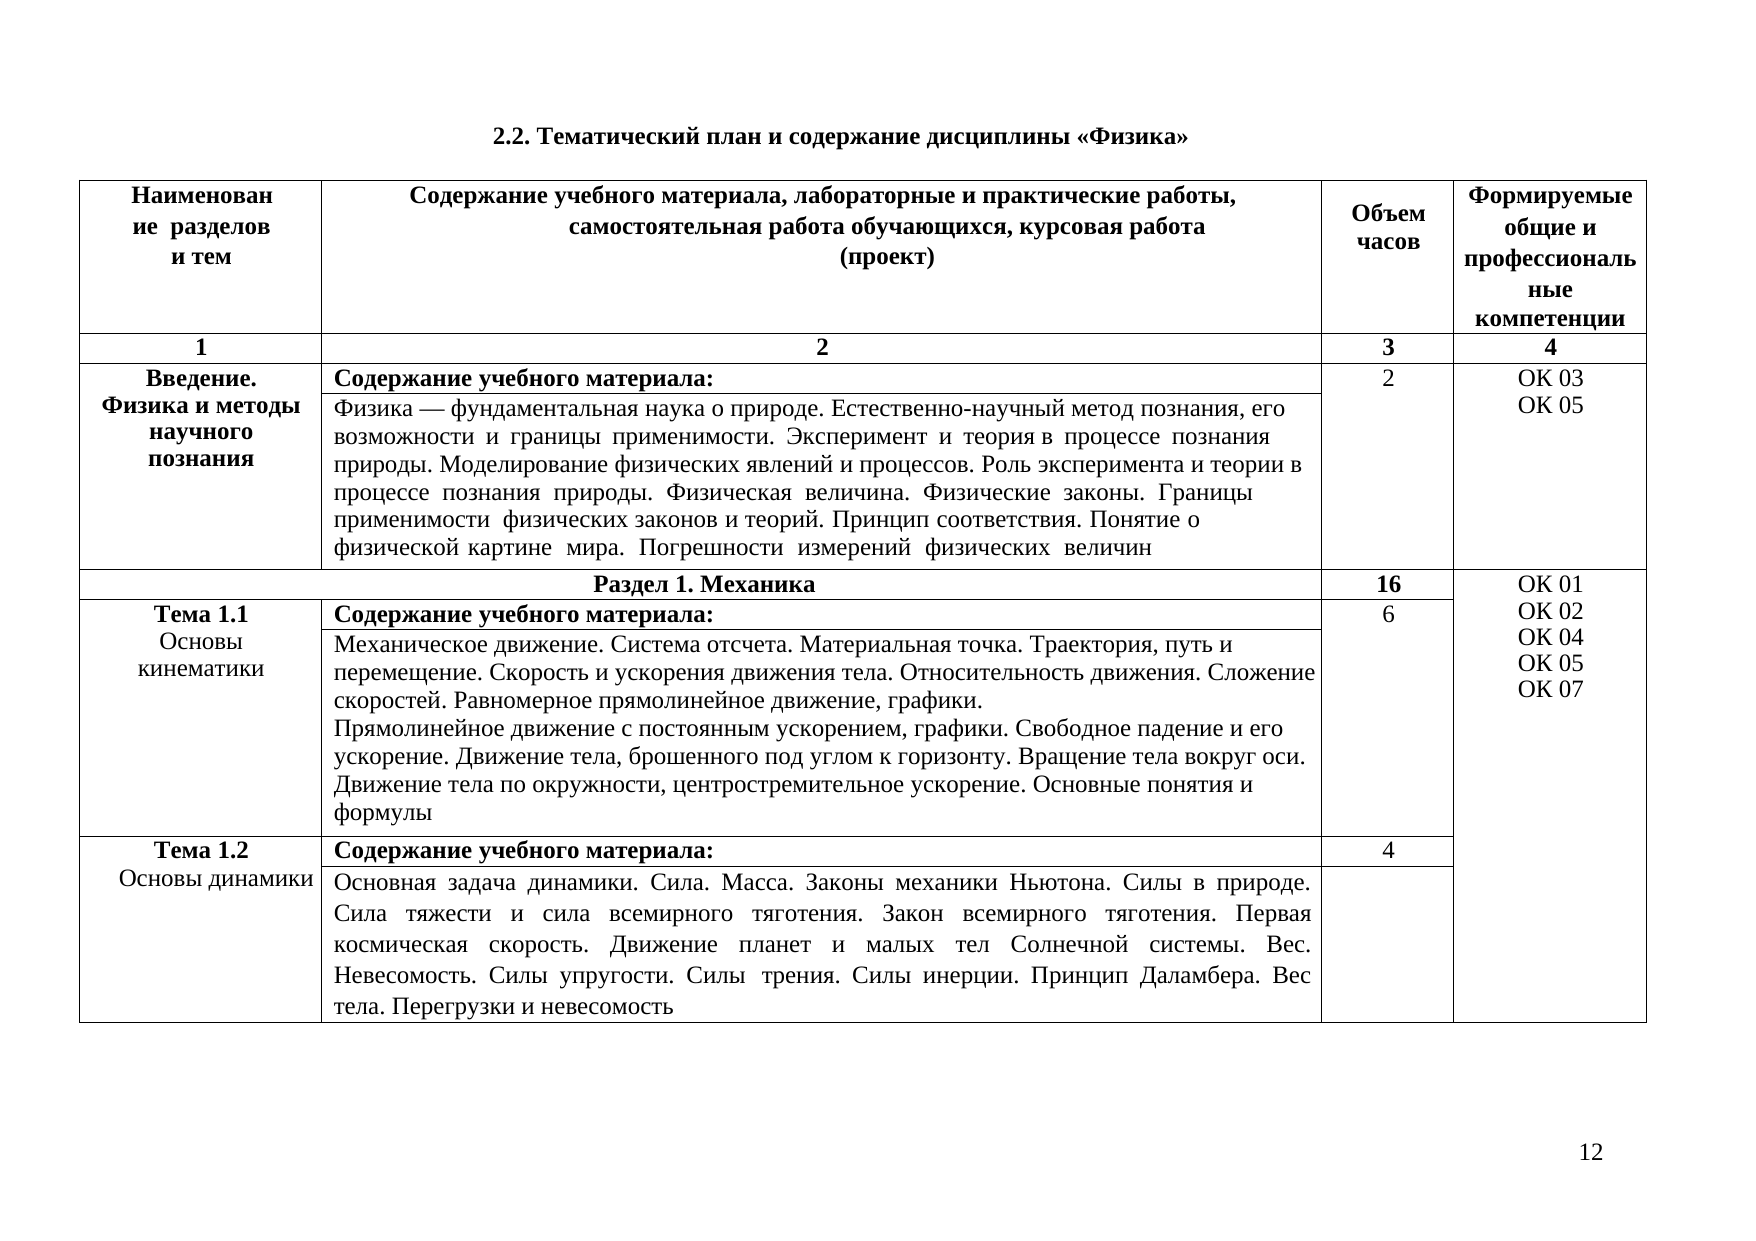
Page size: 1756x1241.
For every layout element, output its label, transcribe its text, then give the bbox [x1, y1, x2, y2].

table_cell Содержание учебного материала: [322, 600, 1321, 629]
table_cell Содержание учебного материала: [322, 837, 1321, 866]
table_header Содержание учебного материала, лабораторные и практические работы, самостоятельная работа обучающихся, курсовая работа (проект) [322, 181, 1321, 332]
table_cell Физика — фундаментальная наука о природе. Естественно-научный метод познания, его возможности и границы применимости. Эксперимент и теория в процессе познания природы. Моделирование физических явлений и процессов. Роль эксперимента и теории в процессе познания природы. Физическая величина. Физические законы. Границы применимости физических законов и теорий. Принцип соответствия. Понятие о физической картине мира. Погрешности измерений физических величин [322, 394, 1321, 569]
table_cell Введение. Физика и методы научного познания [80, 364, 321, 569]
table_cell Механическое движение. Система отсчета. Материальная точка. Траектория, путь и перемещение. Скорость и ускорения движения тела. Относительность движения. Сложение скоростей. Равномерное прямолинейное движение, графики. Прямолинейное движение с постоянным ускорением, графики. Свободное падение и его ускорение. Движение тела, брошенного под углом к горизонту. Вращение тела вокруг оси. Движение тела по окружности, центростремительное ускорение. Основные понятия и формулы [322, 630, 1321, 836]
table_cell Тема 1.2 Основы динамики [80, 837, 321, 1022]
table_cell 3 [1322, 334, 1453, 363]
table_cell [1322, 867, 1453, 1022]
table_cell Содержание учебного материала: [322, 364, 1321, 393]
table_header Наименование разделов и тем [80, 181, 321, 332]
table_cell Тема 1.1 Основы кинематики [80, 600, 321, 836]
table_cell 16 [1322, 570, 1453, 599]
table_header Формируемые общие и профессиональные компетенции [1454, 181, 1646, 332]
table_header Объем часов [1322, 181, 1453, 332]
table_cell Основная задача динамики. Сила. Масса. Законы механики Ньютона. Силы в природе. Сила тяжести и сила всемирного тяготения. Закон всемирного тяготения. Первая космическая скорость. Движение планет и малых тел Солнечной системы. Вес. Невесомость. Силы упругости. Силы трения. Силы инерции. Принцип Даламбера. Вес тела. Перегрузки и невесомость [322, 867, 1321, 1022]
table_cell ОК 03 ОК 05 [1454, 364, 1646, 569]
table_cell 2 [1322, 364, 1453, 569]
table_cell 4 [1454, 334, 1646, 363]
table_cell 4 [1322, 837, 1453, 866]
table_cell Раздел 1. Механика [80, 570, 1321, 599]
table_cell 2 [322, 334, 1321, 363]
text 2.2. Тематический план и содержание дисциплины «Физика» [78, 121, 1603, 149]
table_cell ОК 01 ОК 02 ОК 04 ОК 05 ОК 07 [1454, 570, 1646, 1022]
table_cell 1 [80, 334, 321, 363]
table_cell 6 [1322, 600, 1453, 836]
